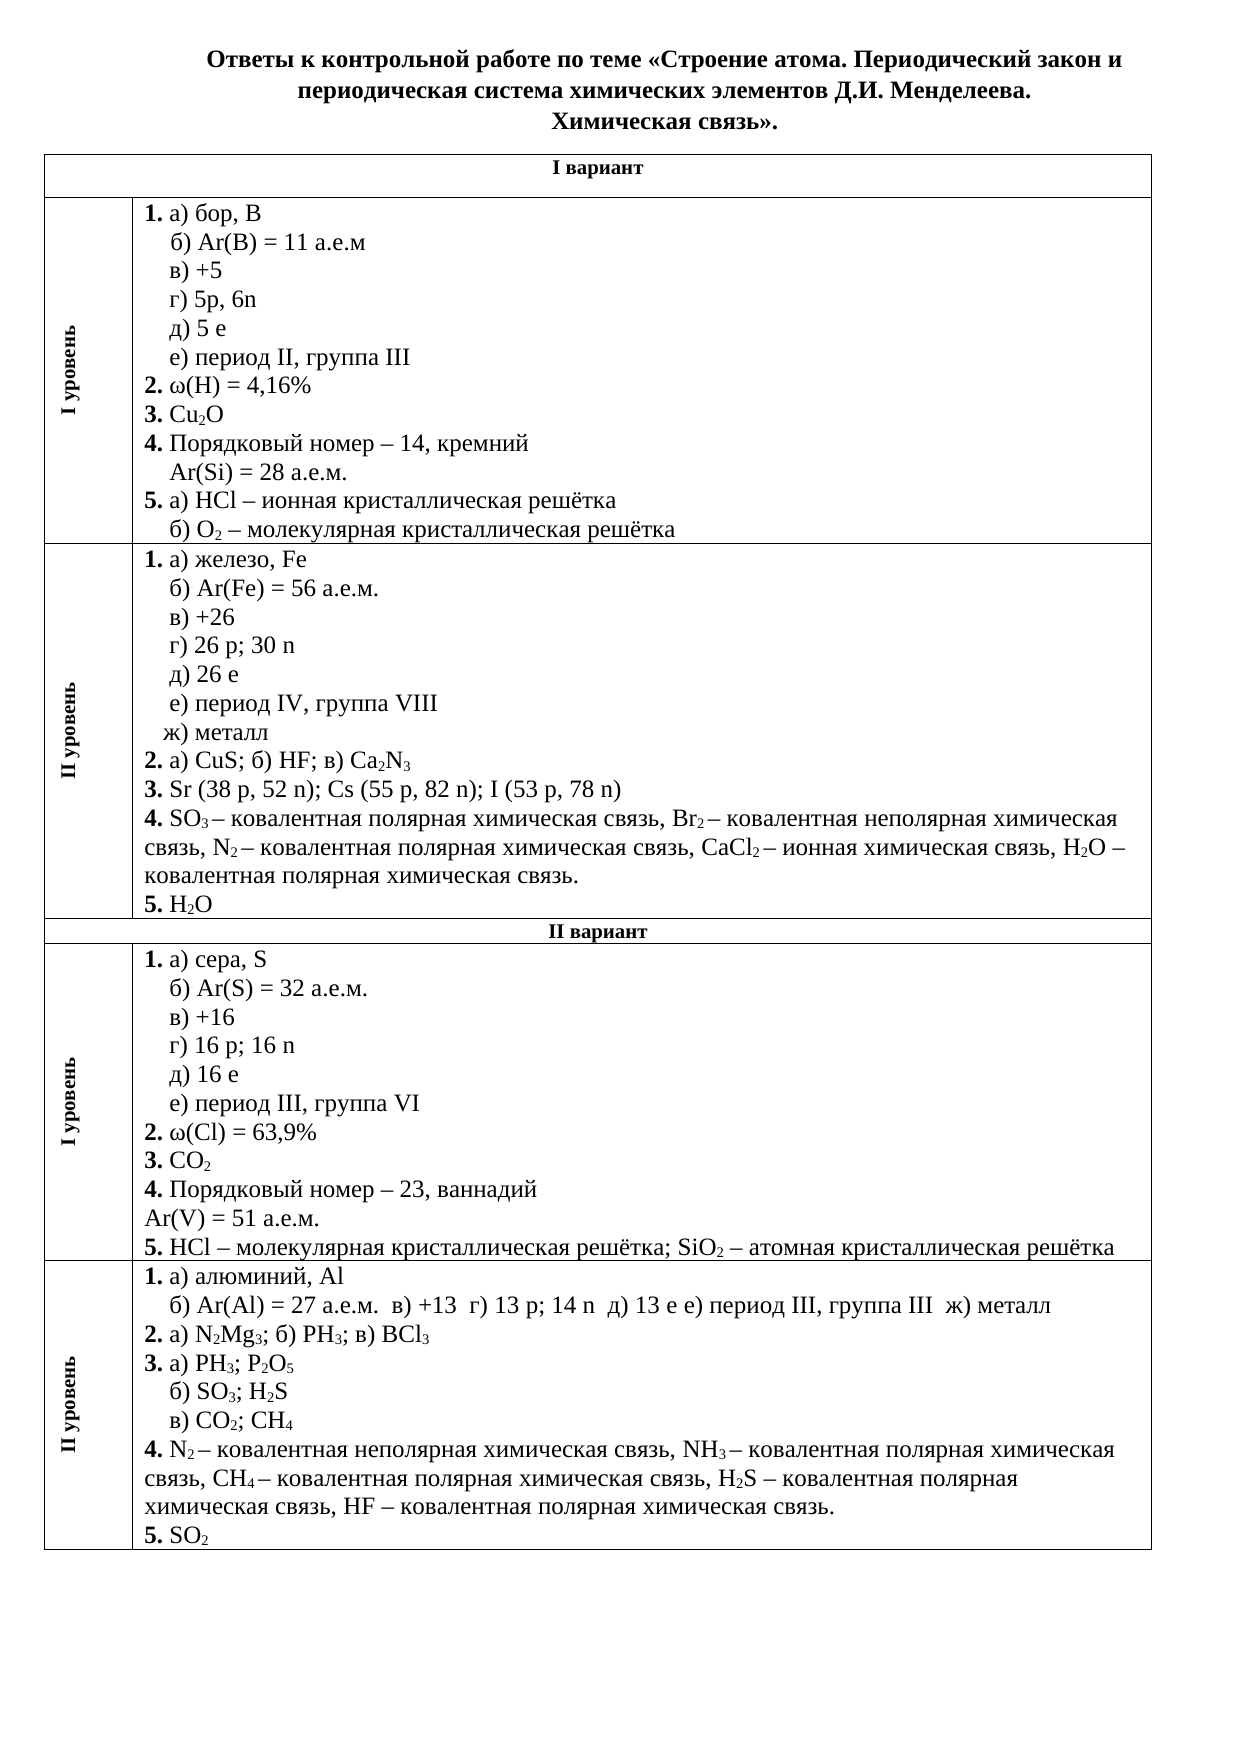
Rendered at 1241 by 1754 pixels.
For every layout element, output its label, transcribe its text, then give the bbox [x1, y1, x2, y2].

table_cell 1. а) железо, Fe б) Ar(Fe) = 56 а.е.м. в) +26 г) 26 p; 30 n д) 26 e е) период IV, группа VIII ж) металл 2. а) CuS; б) HF; в) Са2N3 3. Sr (38 p, 52 n); Cs (55 p, 82 n); I (53 p, 78 n) 4. SO3 – ковалентная полярная химическая связь, Br2 – ковалентная неполярная химическая связь, N2 – ковалентная полярная химическая связь, CaCl2 – ионная химическая связь, H2O – ковалентная полярная химическая связь. 5. Н2О [133, 544, 1151, 918]
table_cell II уровень [45, 1261, 132, 1549]
table_cell I уровень [45, 198, 132, 543]
table_cell II вариант [45, 919, 1151, 943]
table_cell 1. а) сера, S б) Ar(S) = 32 а.е.м. в) +16 г) 16 p; 16 n д) 16 e е) период III, группа VI 2. ω(Cl) = 63,9% 3. СО2 4. Порядковый номер – 23, ваннадий Ar(V) = 51 а.е.м. 5. НСl – молекулярная кристаллическая решётка; SiO2 – атомная кристаллическая решётка [133, 944, 1151, 1260]
table_cell I уровень [45, 944, 132, 1260]
table_header I вариант [45, 155, 1151, 197]
table_cell 1. а) бор, В б) Ar(B) = 11 а.е.м в) +5 г) 5p, 6n д) 5 e е) период II, группа III 2. ω(H) = 4,16% 3. Сu2O 4. Порядковый номер – 14, кремний Аr(Si) = 28 а.е.м. 5. а) НСl – ионная кристаллическая решётка б) О2 – молекулярная кристаллическая решётка [133, 198, 1151, 543]
text Ответы к контрольной работе по теме «Строение атома. Периодический закон и периодическая система химических элементов Д.И. Менделеева. Химическая связь». [177, 44, 1152, 135]
table_cell II уровень [45, 544, 132, 918]
table_cell 1. а) алюминий, Al б) Ar(Al) = 27 а.е.м. в) +13 г) 13 p; 14 n д) 13 e е) период III, группа III ж) металл 2. а) N2Mg3; б) РН3; в) ВСl3 3. а) РН3; Р2О5 б) SO3; Н2S в) СО2; СН4 4. N2 – ковалентная неполярная химическая связь, NH3 – ковалентная полярная химическая связь, CH4 – ковалентная полярная химическая связь, H2S – ковалентная полярная химическая связь, HF – ковалентная полярная химическая связь. 5. SO2 [133, 1261, 1151, 1549]
